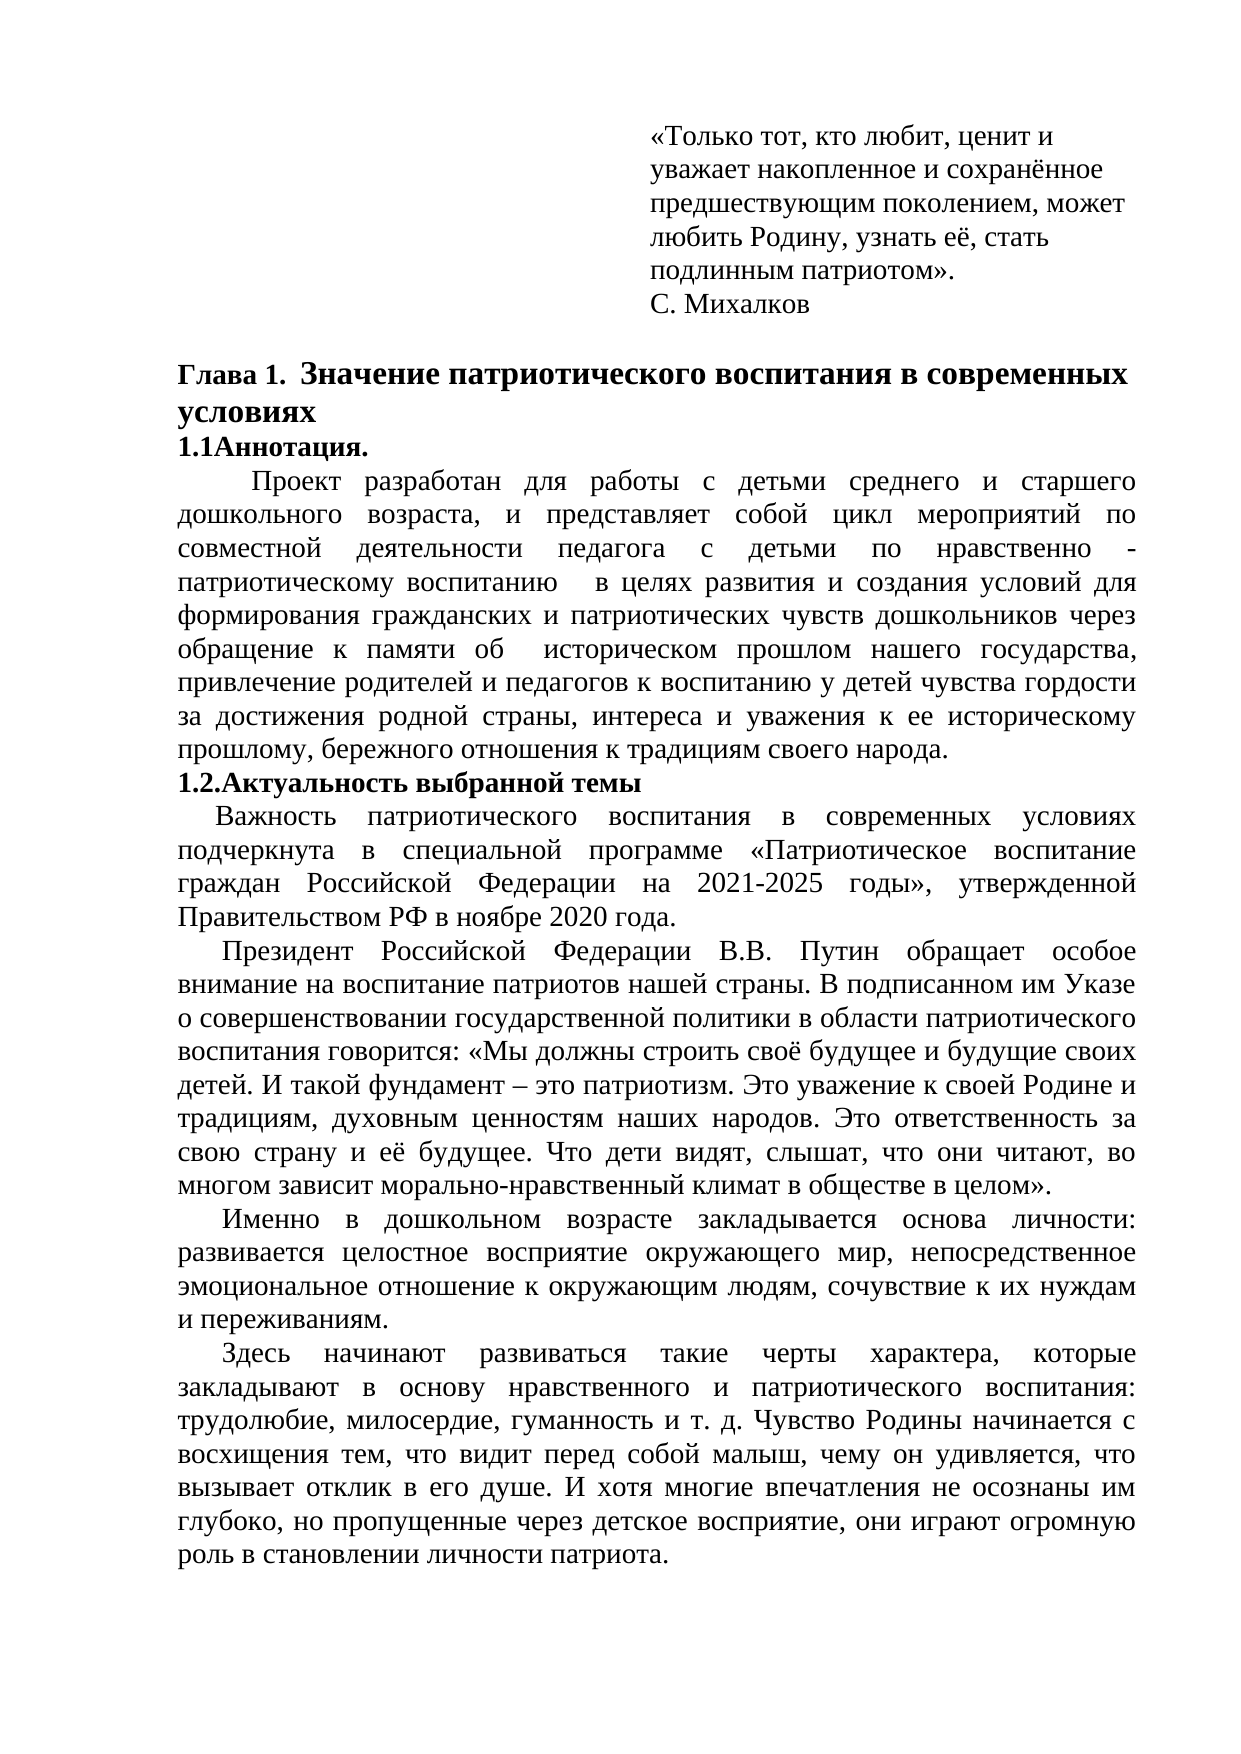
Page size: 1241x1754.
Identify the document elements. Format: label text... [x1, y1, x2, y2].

text Именно в дошкольном возрасте закладывается основа личности: развивается целостное восприятие окружающего мир, непосредственное эмоциональное отношение к окружающим людям, сочувствие к их нуждам и переживаниям. [177, 1201, 1137, 1335]
text «Только тот, кто любит, ценит и уважает накопленное и сохранённое предшествующим поколением, может любить Родину, узнать её, стать подлинным патриотом». [650, 118, 1137, 286]
text С. Михалков [650, 286, 1137, 319]
text 1.2.Актуальность выбранной темы [177, 765, 1137, 798]
text Важность патриотического воспитания в современных условиях подчеркнута в специальной программе «Патриотическое воспитание граждан Российской Федерации на 2021-2025 годы», утвержденной Правительством РФ в ноябре 2020 года. [177, 798, 1137, 933]
text Здесь начинают развиваться такие черты характера, которые закладывают в основу нравственного и патриотического воспитания: трудолюбие, милосердие, гуманность и т. д. Чувство Родины начинается с восхищения тем, что видит перед собой малыш, чему он удивляется, что вызывает отклик в его душе. И хотя многие впечатления не осознаны им глубоко, но пропущенные через детское восприятие, они играют огромную роль в становлении личности патриота. [177, 1335, 1137, 1570]
text Проект разработан для работы с детьми среднего и старшего дошкольного возраста, и представляет собой цикл мероприятий по совместной деятельности педагога с детьми по нравственно - патриотическому воспитанию в целях развития и создания условий для формирования гражданских и патриотических чувств дошкольников через обращение к памяти об историческом прошлом нашего государства, привлечение родителей и педагогов к воспитанию у детей чувства гордости за достижения родной страны, интереса и уважения к ее историческому прошлому, бережного отношения к традициям своего народа. [177, 463, 1137, 765]
text Президент Российской Федерации В.В. Путин обращает особое внимание на воспитание патриотов нашей страны. В подписанном им Указе о совершенствовании государственной политики в области патриотического воспитания говорится: «Мы должны строить своё будущее и будущие своих детей. И такой фундамент – это патриотизм. Это уважение к своей Родине и традициям, духовным ценностям наших народов. Это ответственность за свою страну и её будущее. Что дети видят, слышат, что они читают, во многом зависит морально-нравственный климат в обществе в целом». [177, 933, 1137, 1201]
text Глава 1. Значение патриотического воспитания в современных условиях [177, 353, 1137, 429]
text 1.1Аннотация. [177, 429, 1137, 463]
